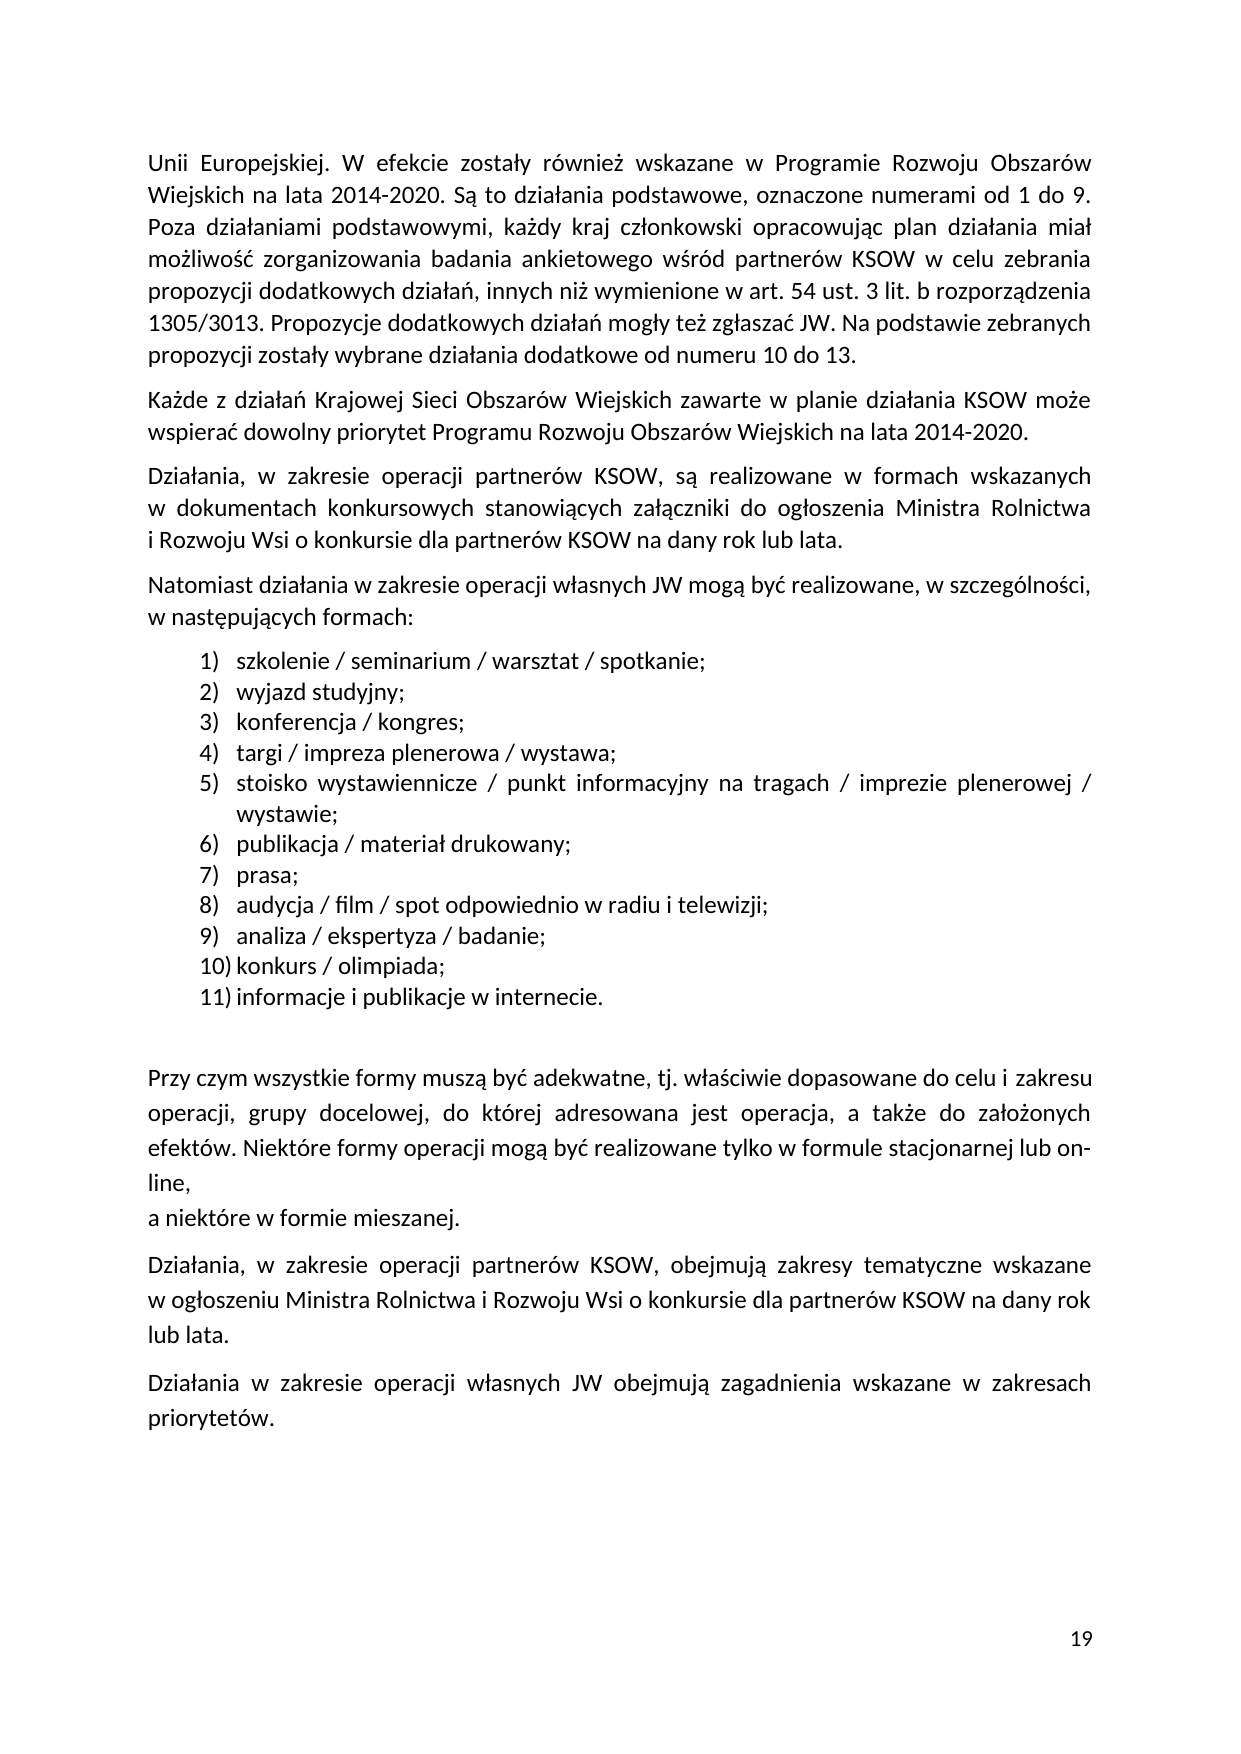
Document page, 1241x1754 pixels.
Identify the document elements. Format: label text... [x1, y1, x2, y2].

list wyjazd studyjny; [199, 676, 1093, 706]
list szkolenie / seminarium / warsztat / spotkanie; [199, 645, 1093, 676]
list analiza / ekspertyza / badanie; [199, 920, 1093, 951]
list Działania w zakresie operacji własnych JW obejmują zagadnienia wskazane w zakresach priorytetów. [148, 1367, 1093, 1432]
list konkurs / olimpiada; [199, 951, 1093, 981]
text Działania, w zakresie operacji partnerów KSOW, są realizowane w formach wskazanych w dokumentach konkursowych stanowiących załączniki do ogłoszenia Ministra Rolnictwa i Rozwoju Wsi o konkursie dla partnerów KSOW na dany rok lub lata. [148, 460, 1093, 555]
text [148, 148, 1093, 370]
text Każde z działań Krajowej Sieci Obszarów Wiejskich zawarte w planie działania KSOW może wspierać dowolny priorytet Programu Rozwoju Obszarów Wiejskich na lata 2014-2020. [148, 384, 1093, 446]
list konferencja / kongres; [199, 706, 1093, 737]
list informacje i publikacje w internecie. [199, 981, 1093, 1012]
list Działania, w zakresie operacji partnerów KSOW, obejmują zakresy tematyczne wskazane w ogłoszeniu Ministra Rolnictwa i Rozwoju Wsi o konkursie dla partnerów KSOW na dany rok lub lata. [148, 1249, 1093, 1350]
text Przy czym wszystkie formy muszą być adekwatne, tj. właściwie dopasowane do celu i zakresu operacji, grupy docelowej, do której adresowana jest operacja, a także do założonych efektów. Niektóre formy operacji mogą być realizowane tylko w formule stacjonarnej lub on-line, a niektóre w formie mieszanej. [148, 1062, 1093, 1232]
text Natomiast działania w zakresie operacji własnych JW mogą być realizowane, w szczególności, w następujących formach: [148, 569, 1093, 631]
list targi / impreza plenerowa / wystawa; [199, 737, 1093, 767]
list stoisko wystawiennicze / punkt informacyjny na tragach / imprezie plenerowej / wystawie; [199, 767, 1093, 828]
list publikacja / materiał drukowany; [199, 828, 1093, 859]
list prasa; [199, 859, 1093, 889]
list audycja / film / spot odpowiednio w radiu i telewizji; [199, 889, 1093, 920]
